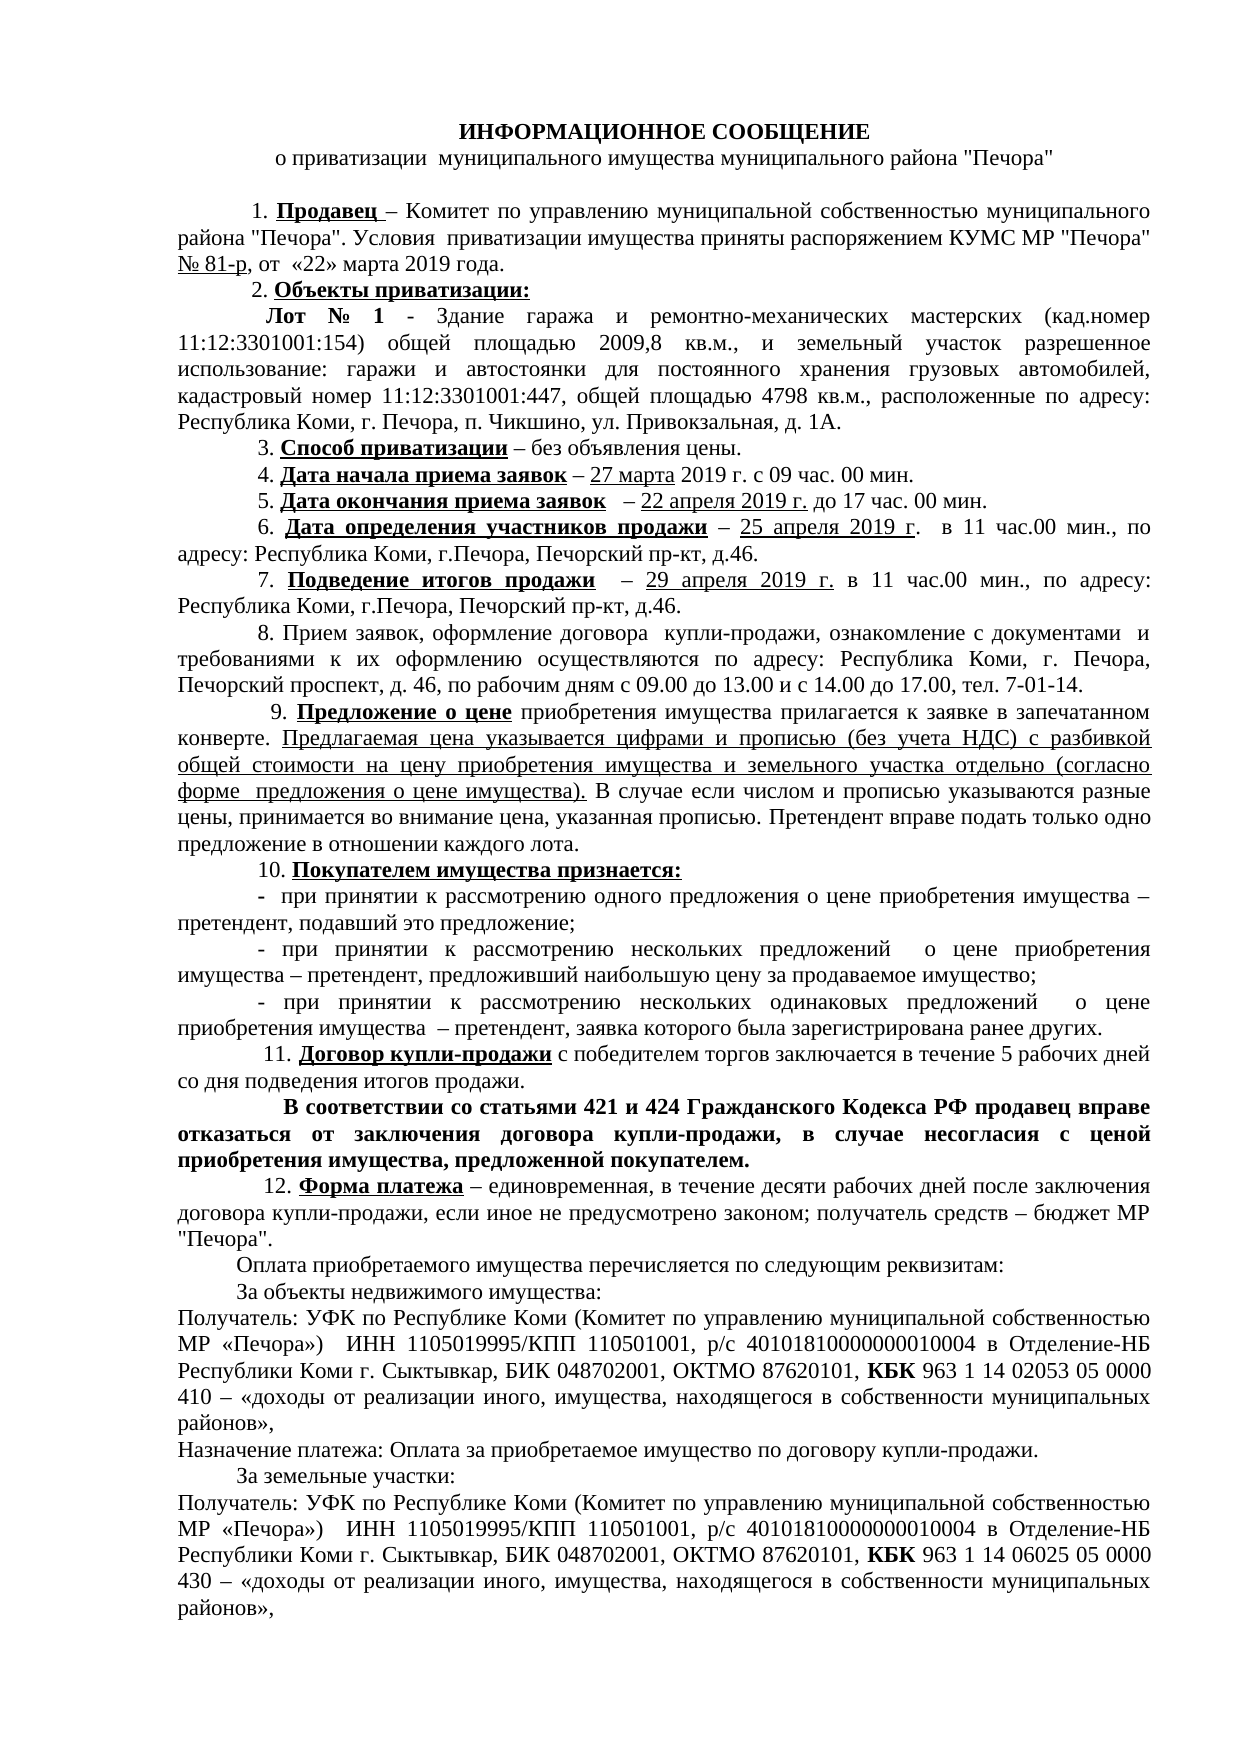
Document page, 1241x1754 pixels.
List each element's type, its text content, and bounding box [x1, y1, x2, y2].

text о приватизации муниципального имущества муниципального района "Печора" [177, 144, 1152, 171]
text 5. Дата окончания приема заявок – 22 апреля 2019 г. до 17 час. 00 мин. [177, 487, 1152, 513]
text 9. Предложение о цене приобретения имущества прилагается к заявке в запечатанном конверте. Предлагаемая цена указывается цифрами и прописью (без учета НДС) с разбивкой общей стоимости на цену приобретения имущества и земельного участка отдельно (согласно форме предложения о цене имущества). В случае если числом и прописью указываются разные цены, принимается во внимание цена, указанная прописью. Претендент вправе подать только одно предложение в отношении каждого лота. [177, 698, 1152, 774]
text 7. Подведение итогов продажи – 29 апреля 2019 г. в 11 час.00 мин., по адресу: Республика Коми, г.Печора, Печорский пр-кт, д.46. [177, 566, 1152, 619]
text 6. Дата определения участников продажи – 25 апреля 2019 г. в 11 час.00 мин., по адресу: Республика Коми, г.Печора, Печорский пр-кт, д.46. [177, 513, 1152, 566]
text 2. Объекты приватизации: [177, 276, 1152, 303]
text Оплата приобретаемого имущества перечисляется по следующим реквизитам: [177, 1251, 1152, 1278]
text Лот № 1 - Здание гаража и ремонтно-механических мастерских (кад.номер 11:12:3301001:154) общей площадью 2009,8 кв.м., и земельный участок разрешенное использование: гаражи и автостоянки для постоянного хранения грузовых автомобилей, кадастровый номер 11:12:3301001:447, общей площадью 4798 кв.м., расположенные по адресу: Республика Коми, г. Печора, п. Чикшино, ул. Привокзальная, д. 1А. [177, 303, 1152, 434]
text 12. Форма платежа – единовременная, в течение десяти рабочих дней после заключения договора купли-продажи, если иное не предусмотрено законом; получатель средств – бюджет МР "Печора". [177, 1172, 1152, 1251]
text 8. Прием заявок, оформление договора купли-продажи, ознакомление с документами и требованиями к их оформлению осуществляются по адресу: Республика Коми, г. Печора, Печорский проспект, д. 46, по рабочим дням с 09.00 до 13.00 и с 14.00 до 17.00, тел. 7-01-14. [177, 619, 1152, 698]
text Получатель: УФК по Республике Коми (Комитет по управлению муниципальной собственностью МР «Печора») ИНН 1105019995/КПП 110501001, р/с 40101810000000010004 в Отделение-НБ Республики Коми г. Сыктывкар, БИК 048702001, ОКТМО 87620101, КБК 963 1 14 06025 05 0000 430 – «доходы от реализации иного, имущества, находящегося в собственности муниципальных районов», [177, 1488, 1152, 1620]
text За объекты недвижимого имущества: [177, 1278, 1152, 1304]
text - при принятии к рассмотрению нескольких предложений о цене приобретения имущества – претендент, предложивший наибольшую цену за продаваемое имущество; [177, 935, 1152, 988]
text - при принятии к рассмотрению нескольких одинаковых предложений о цене приобретения имущества – претендент, заявка которого была зарегистрирована ранее других. [177, 988, 1152, 1041]
text 3. Способ приватизации – без объявления цены. [177, 434, 1152, 461]
text 10. Покупателем имущества признается: [177, 856, 1152, 882]
text В соответствии со статьями 421 и 424 Гражданского Кодекса РФ продавец вправе отказаться от заключения договора купли-продажи, в случае несогласия с ценой приобретения имущества, предложенной покупателем. [177, 1093, 1152, 1172]
text 4. Дата начала приема заявок – 27 марта 2019 г. с 09 час. 00 мин. [177, 461, 1152, 487]
text За земельные участки: [177, 1462, 1152, 1488]
subtitle ИНФОРМАЦИОННОЕ СООБЩЕНИЕ [177, 118, 1152, 144]
text 9. Предложение о цене приобретения имущества прилагается к заявке в запечатанном конверте. Предлагаемая цена указывается цифрами и прописью (без учета НДС) с разбивкой общей стоимости на цену приобретения имущества и земельного участка отдельно (согласно форме предложения о цене имущества). В случае если числом и прописью указываются разные цены, принимается во внимание цена, указанная прописью. Претендент вправе подать только одно предложение в отношении каждого лота. [177, 775, 1152, 856]
text - при принятии к рассмотрению одного предложения о цене приобретения имущества – претендент, подавший это предложение; [177, 882, 1152, 935]
text 11. Договор купли-продажи с победителем торгов заключается в течение 5 рабочих дней со дня подведения итогов продажи. [177, 1041, 1152, 1093]
text 1. Продавец – Комитет по управлению муниципальной собственностью муниципального района "Печора". Условия приватизации имущества приняты распоряжением КУМС МР "Печора" № 81-р, от «22» марта 2019 года. [177, 197, 1152, 276]
text Получатель: УФК по Республике Коми (Комитет по управлению муниципальной собственностью МР «Печора») ИНН 1105019995/КПП 110501001, р/с 40101810000000010004 в Отделение-НБ Республики Коми г. Сыктывкар, БИК 048702001, ОКТМО 87620101, КБК 963 1 14 02053 05 0000 410 – «доходы от реализации иного, имущества, находящегося в собственности муниципальных районов», [177, 1304, 1152, 1436]
text Назначение платежа: Оплата за приобретаемое имущество по договору купли-продажи. [177, 1436, 1152, 1462]
